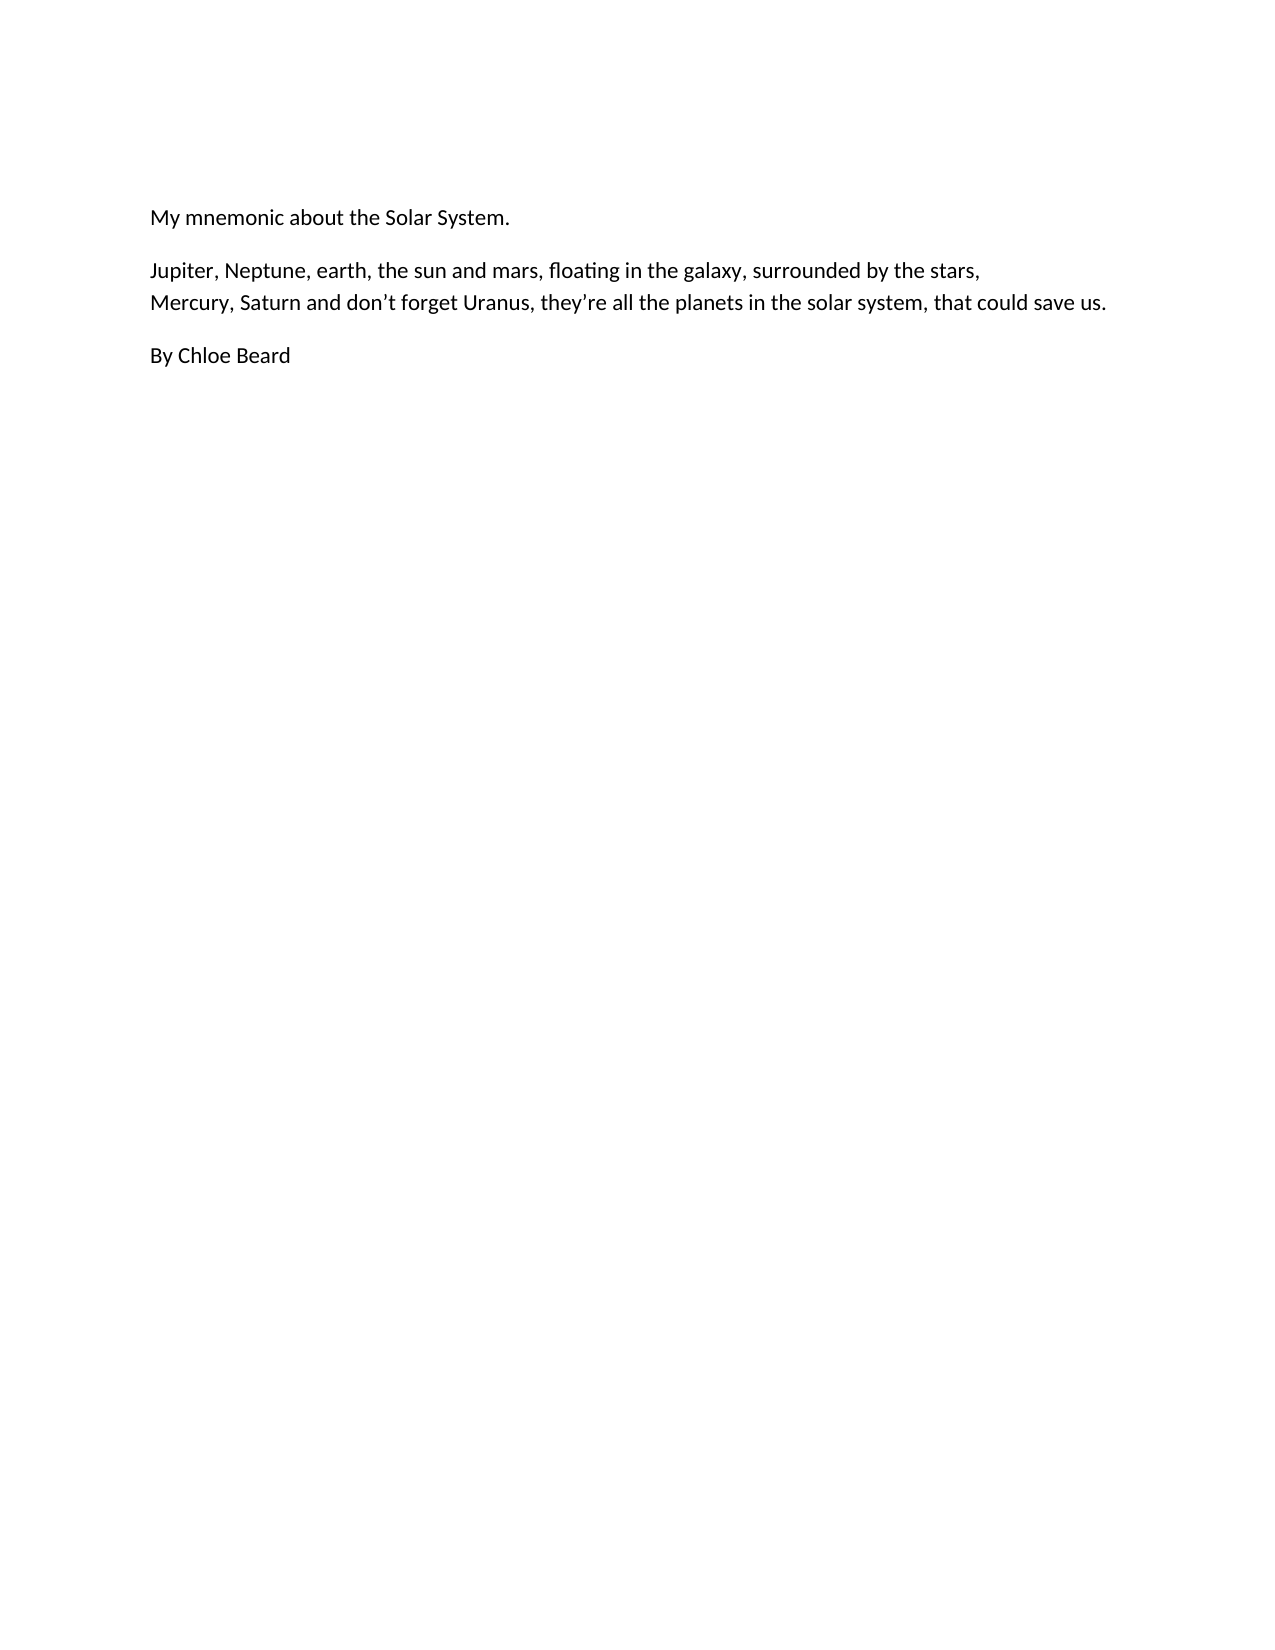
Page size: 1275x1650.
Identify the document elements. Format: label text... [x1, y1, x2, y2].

text My mnemonic about the Solar System. [150, 203, 1125, 231]
text Jupiter, Neptune, earth, the sun and mars, floating in the galaxy, surrounded by the stars, Mercury, Saturn and don’t forget Uranus, they’re all the planets in the solar system, that could save us. [150, 256, 1125, 316]
text By Chloe Beard [150, 341, 1125, 369]
